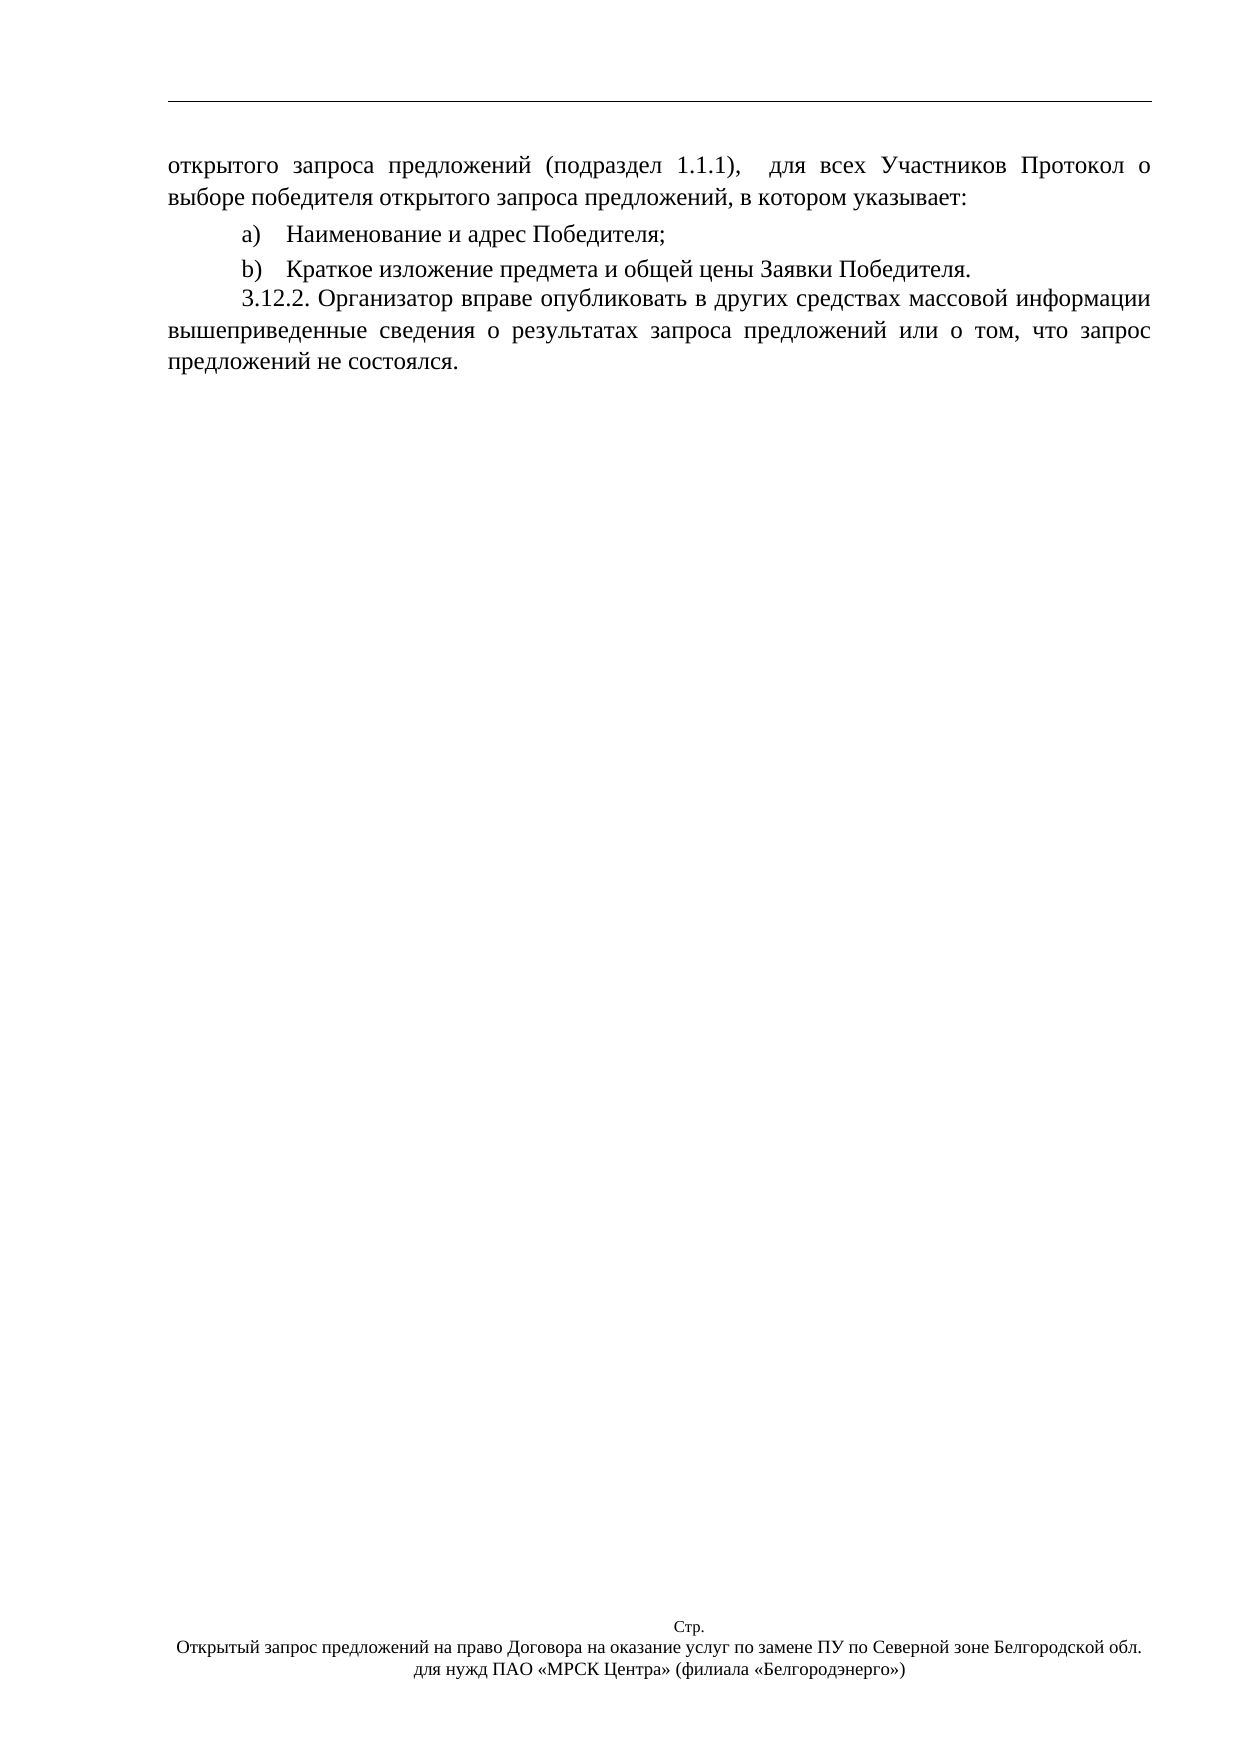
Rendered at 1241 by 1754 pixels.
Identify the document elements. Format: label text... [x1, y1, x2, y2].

list Краткое изложение предмета и общей цены Заявки Победителя. [168, 254, 1166, 283]
list Организатор вправе опубликовать в других средствах массовой информации вышеприведенные сведения о результатах запроса предложений или о том, что запрос предложений не состоялся. [168, 283, 1152, 375]
list Наименование и адрес Победителя; [168, 219, 1166, 248]
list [168, 150, 1152, 210]
